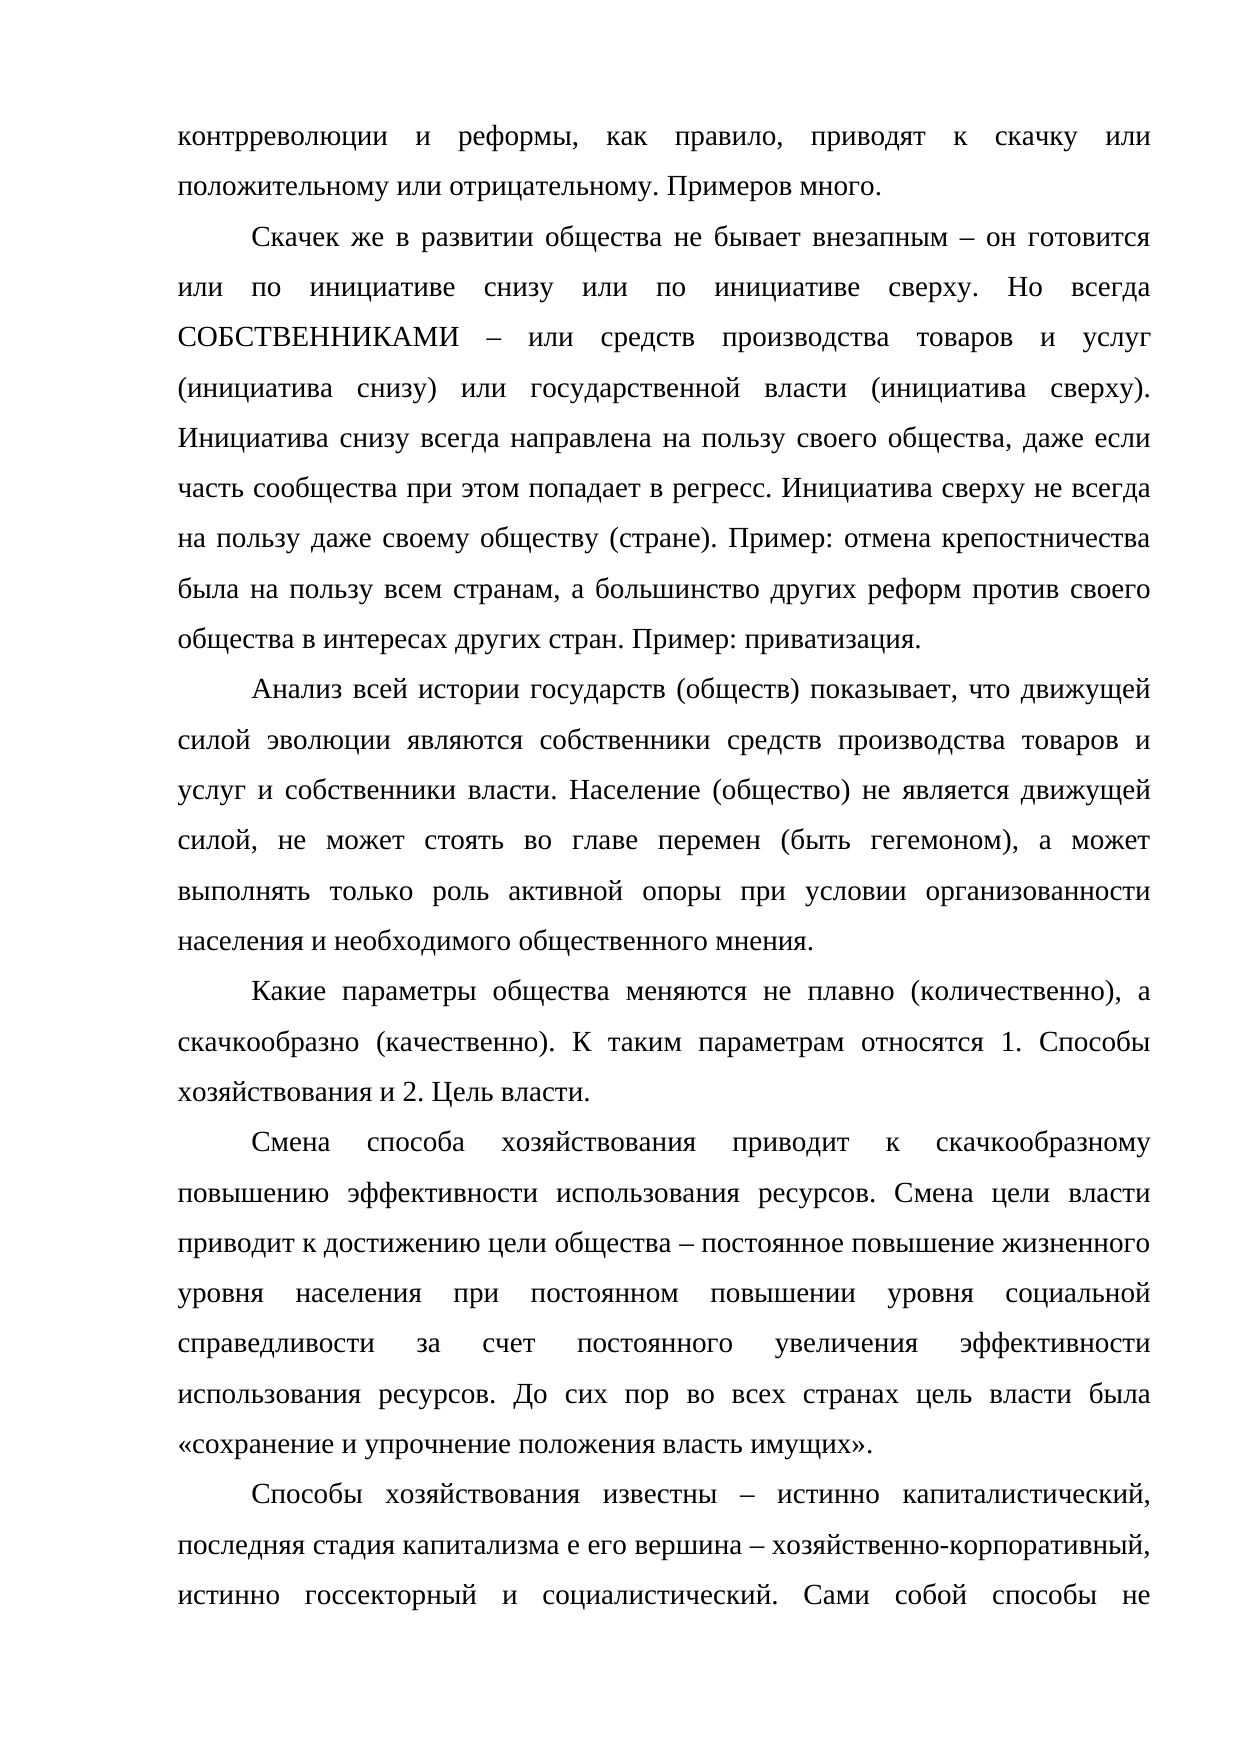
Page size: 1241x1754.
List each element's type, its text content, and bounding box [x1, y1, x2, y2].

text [177, 118, 1152, 202]
text Какие параметры общества меняются не плавно (количественно), а скачкообразно (качественно). К таким параметрам относятся 1. Способы хозяйствования и 2. Цель власти. [177, 973, 1152, 1108]
text Скачек же в развитии общества не бывает внезапным – он готовится или по инициативе снизу или по инициативе сверху. Но всегда СОБСТВЕННИКАМИ – или средств производства товаров и услуг (инициатива снизу) или государственной власти (инициатива сверху). Инициатива снизу всегда направлена на пользу своего общества, даже если часть сообщества при этом попадает в регресс. Инициатива сверху не всегда на пользу даже своему обществу (стране). Пример: отмена крепостничества была на пользу всем странам, а большинство других реформ против своего общества в интересах других стран. Пример: приватизация. [177, 219, 1152, 655]
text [177, 1477, 1152, 1611]
text Анализ всей истории государств (обществ) показывает, что движущей силой эволюции являются собственники средств производства товаров и услуг и собственники власти. Население (общество) не является движущей силой, не может стоять во главе перемен (быть гегемоном), а может выполнять только роль активной опоры при условии организованности населения и необходимого общественного мнения. [177, 672, 1152, 957]
text Смена способа хозяйствования приводит к скачкообразному повышению эффективности использования ресурсов. Смена цели власти приводит к достижению цели общества – постоянное повышение жизненного уровня населения при постоянном повышении уровня социальной справедливости за счет постоянного увеличения эффективности использования ресурсов. До сих пор во всех странах цель власти была «сохранение и упрочнение положения власть имущих». [177, 1124, 1152, 1460]
